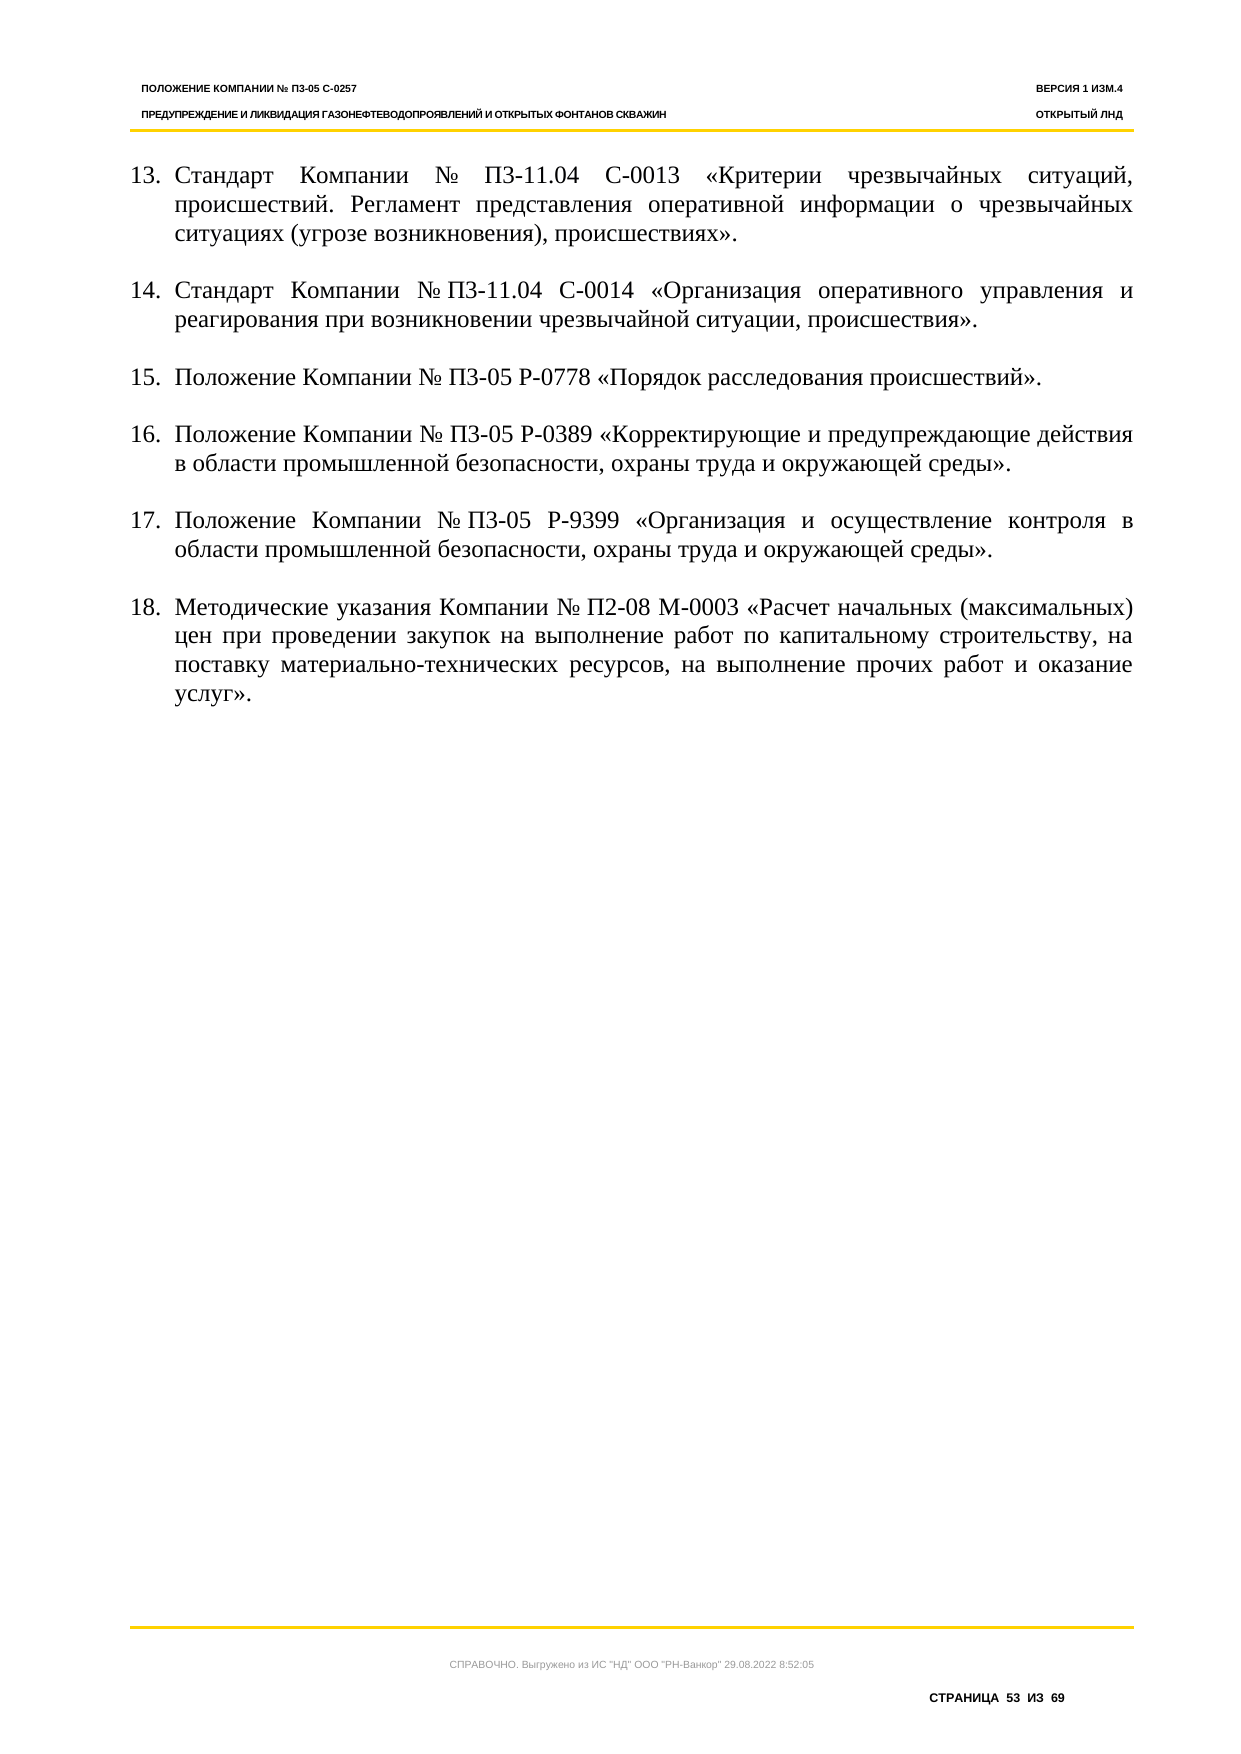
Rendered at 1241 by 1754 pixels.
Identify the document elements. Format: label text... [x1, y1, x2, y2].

list Методические указания Компании № П2-08 М-0003 «Расчет начальных (максимальных) цен при проведении закупок на выполнение работ по капитальному строительству, на поставку материально-технических ресурсов, на выполнение прочих работ и оказание услуг». [130, 592, 1134, 707]
list Положение Компании № П3-05 Р-0778 «Порядок расследования происшествий». [130, 362, 1134, 391]
list Стандарт Компании № П3-11.04 С-0013 «Критерии чрезвычайных ситуаций, происшествий. Регламент представления оперативной информации о чрезвычайных ситуациях (угрозе возникновения), происшествиях». [130, 161, 1134, 247]
list Положение Компании № П3-05 Р-0389 «Корректирующие и предупреждающие действия в области промышленной безопасности, охраны труда и окружающей среды». [130, 419, 1134, 477]
list Стандарт Компании № П3-11.04 С-0014 «Организация оперативного управления и реагирования при возникновении чрезвычайной ситуации, происшествия». [130, 276, 1134, 333]
list Положение Компании № П3-05 Р-9399 «Организация и осуществление контроля в области промышленной безопасности, охраны труда и окружающей среды». [130, 506, 1134, 563]
